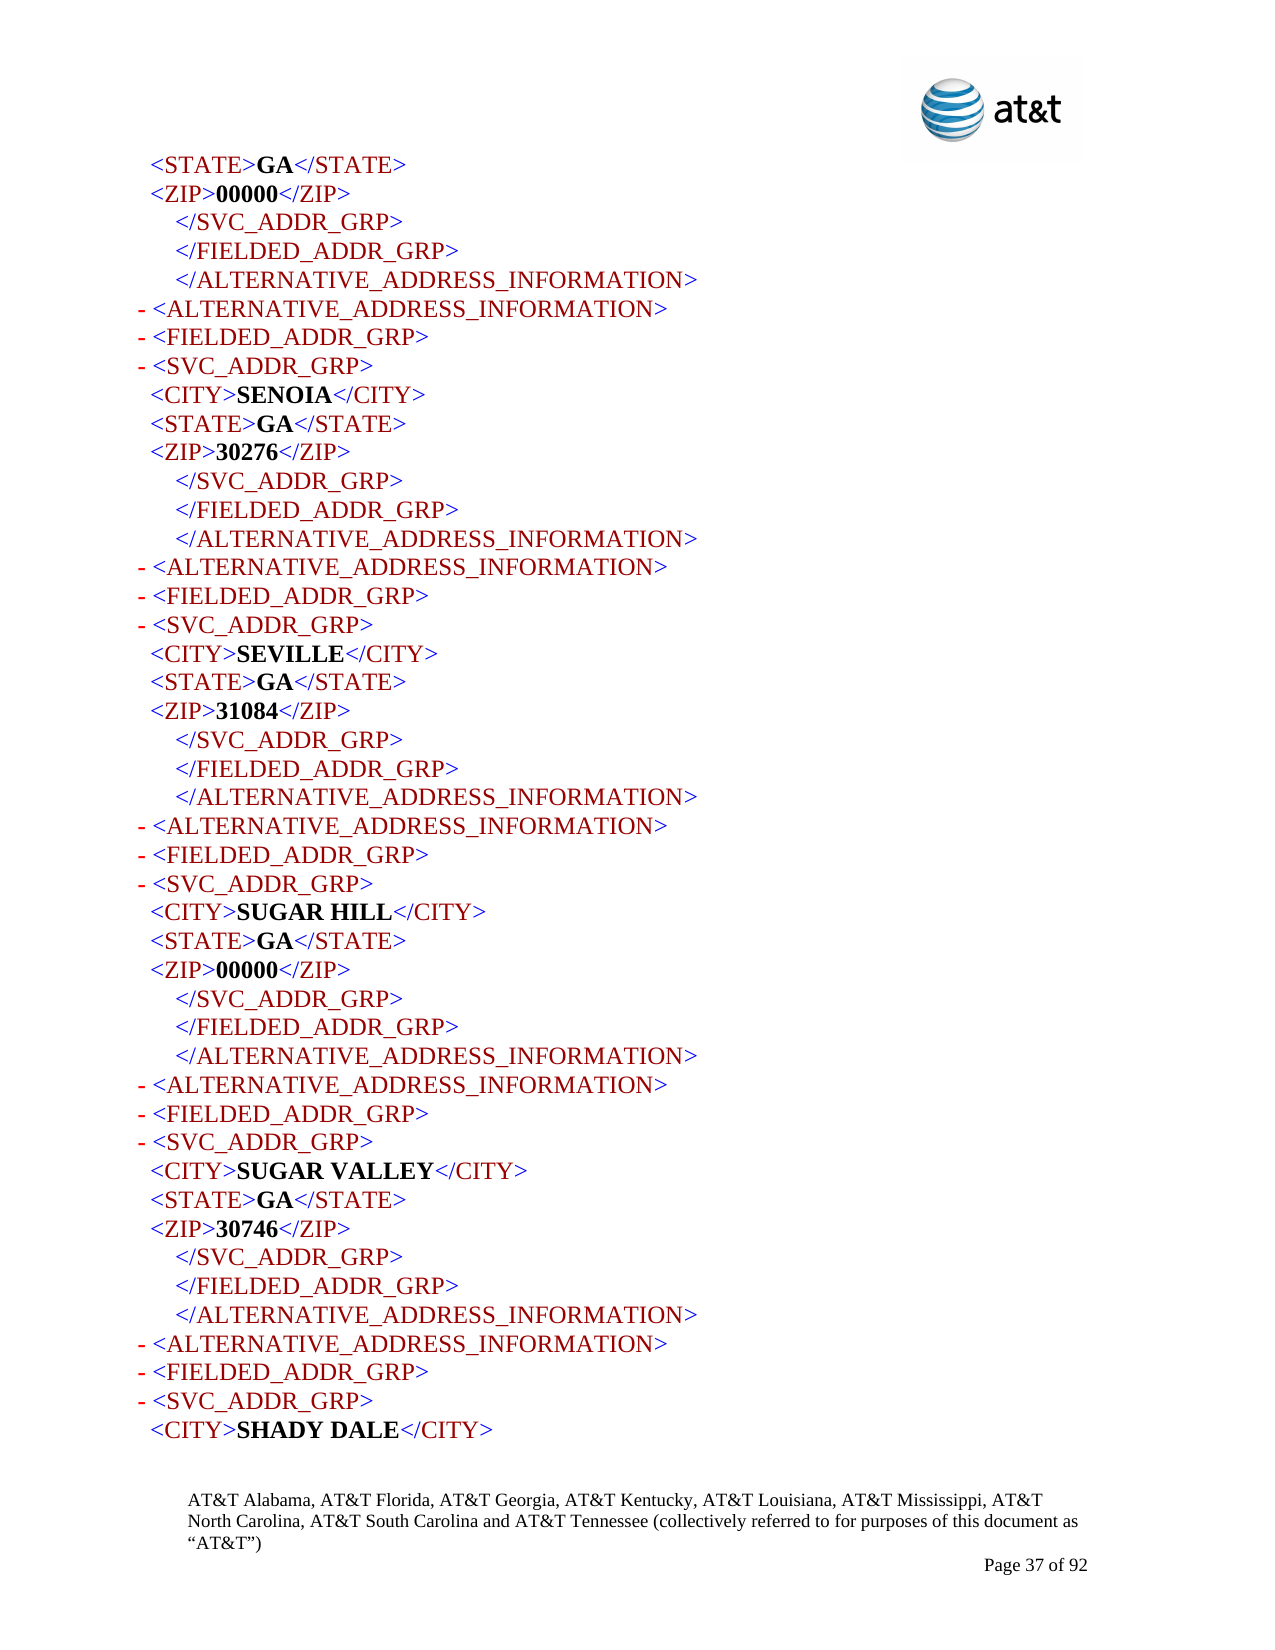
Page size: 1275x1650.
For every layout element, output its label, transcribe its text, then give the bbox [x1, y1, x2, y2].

text <CITY>SENOIA</CITY> [137, 380, 1087, 409]
text - <FIELDED_ADDR_GRP> [137, 1099, 1087, 1127]
text - <FIELDED_ADDR_GRP> [137, 581, 1087, 610]
text </FIELDED_ADDR_GRP> [162, 236, 1087, 265]
text <CITY>SUGAR HILL</CITY> [137, 897, 1087, 926]
text </SVC_ADDR_GRP> [162, 1242, 1087, 1271]
text </ALTERNATIVE_ADDRESS_INFORMATION> [162, 524, 1087, 552]
text <ZIP>30276</ZIP> [137, 437, 1087, 466]
text <STATE>GA</STATE> [137, 150, 1087, 179]
text - <FIELDED_ADDR_GRP> [137, 840, 1087, 869]
text <ZIP>00000</ZIP> [137, 955, 1087, 984]
picture [900, 57, 1082, 150]
text <STATE>GA</STATE> [137, 409, 1087, 437]
text </FIELDED_ADDR_GRP> [162, 495, 1087, 524]
text <STATE>GA</STATE> [137, 926, 1087, 955]
text <CITY>SHADY DALE</CITY> [137, 1415, 1087, 1444]
text - <SVC_ADDR_GRP> [137, 351, 1087, 380]
text </FIELDED_ADDR_GRP> [162, 1271, 1087, 1300]
text </ALTERNATIVE_ADDRESS_INFORMATION> [162, 265, 1087, 294]
text - <FIELDED_ADDR_GRP> [137, 1357, 1087, 1386]
text <CITY>SUGAR VALLEY</CITY> [137, 1156, 1087, 1185]
text </SVC_ADDR_GRP> [162, 207, 1087, 236]
text - <ALTERNATIVE_ADDRESS_INFORMATION> [137, 294, 1087, 322]
text - <ALTERNATIVE_ADDRESS_INFORMATION> [137, 811, 1087, 840]
text </SVC_ADDR_GRP> [162, 725, 1087, 754]
text </FIELDED_ADDR_GRP> [162, 754, 1087, 782]
text </ALTERNATIVE_ADDRESS_INFORMATION> [162, 782, 1087, 811]
text - <FIELDED_ADDR_GRP> [137, 322, 1087, 351]
text <CITY>SEVILLE</CITY> [137, 639, 1087, 667]
text - <ALTERNATIVE_ADDRESS_INFORMATION> [137, 1329, 1087, 1357]
text - <SVC_ADDR_GRP> [137, 869, 1087, 897]
text <ZIP>00000</ZIP> [137, 179, 1087, 207]
text <STATE>GA</STATE> [137, 667, 1087, 696]
text - <ALTERNATIVE_ADDRESS_INFORMATION> [137, 1070, 1087, 1099]
text - <SVC_ADDR_GRP> [137, 1127, 1087, 1156]
text <ZIP>30746</ZIP> [137, 1214, 1087, 1242]
text <STATE>GA</STATE> [137, 1185, 1087, 1214]
text </ALTERNATIVE_ADDRESS_INFORMATION> [162, 1300, 1087, 1329]
text </ALTERNATIVE_ADDRESS_INFORMATION> [162, 1041, 1087, 1070]
text - <ALTERNATIVE_ADDRESS_INFORMATION> [137, 552, 1087, 581]
text <ZIP>31084</ZIP> [137, 696, 1087, 725]
text - <SVC_ADDR_GRP> [137, 1386, 1087, 1415]
text </SVC_ADDR_GRP> [162, 466, 1087, 495]
text - <SVC_ADDR_GRP> [137, 610, 1087, 639]
text </FIELDED_ADDR_GRP> [162, 1012, 1087, 1041]
text </SVC_ADDR_GRP> [162, 984, 1087, 1012]
